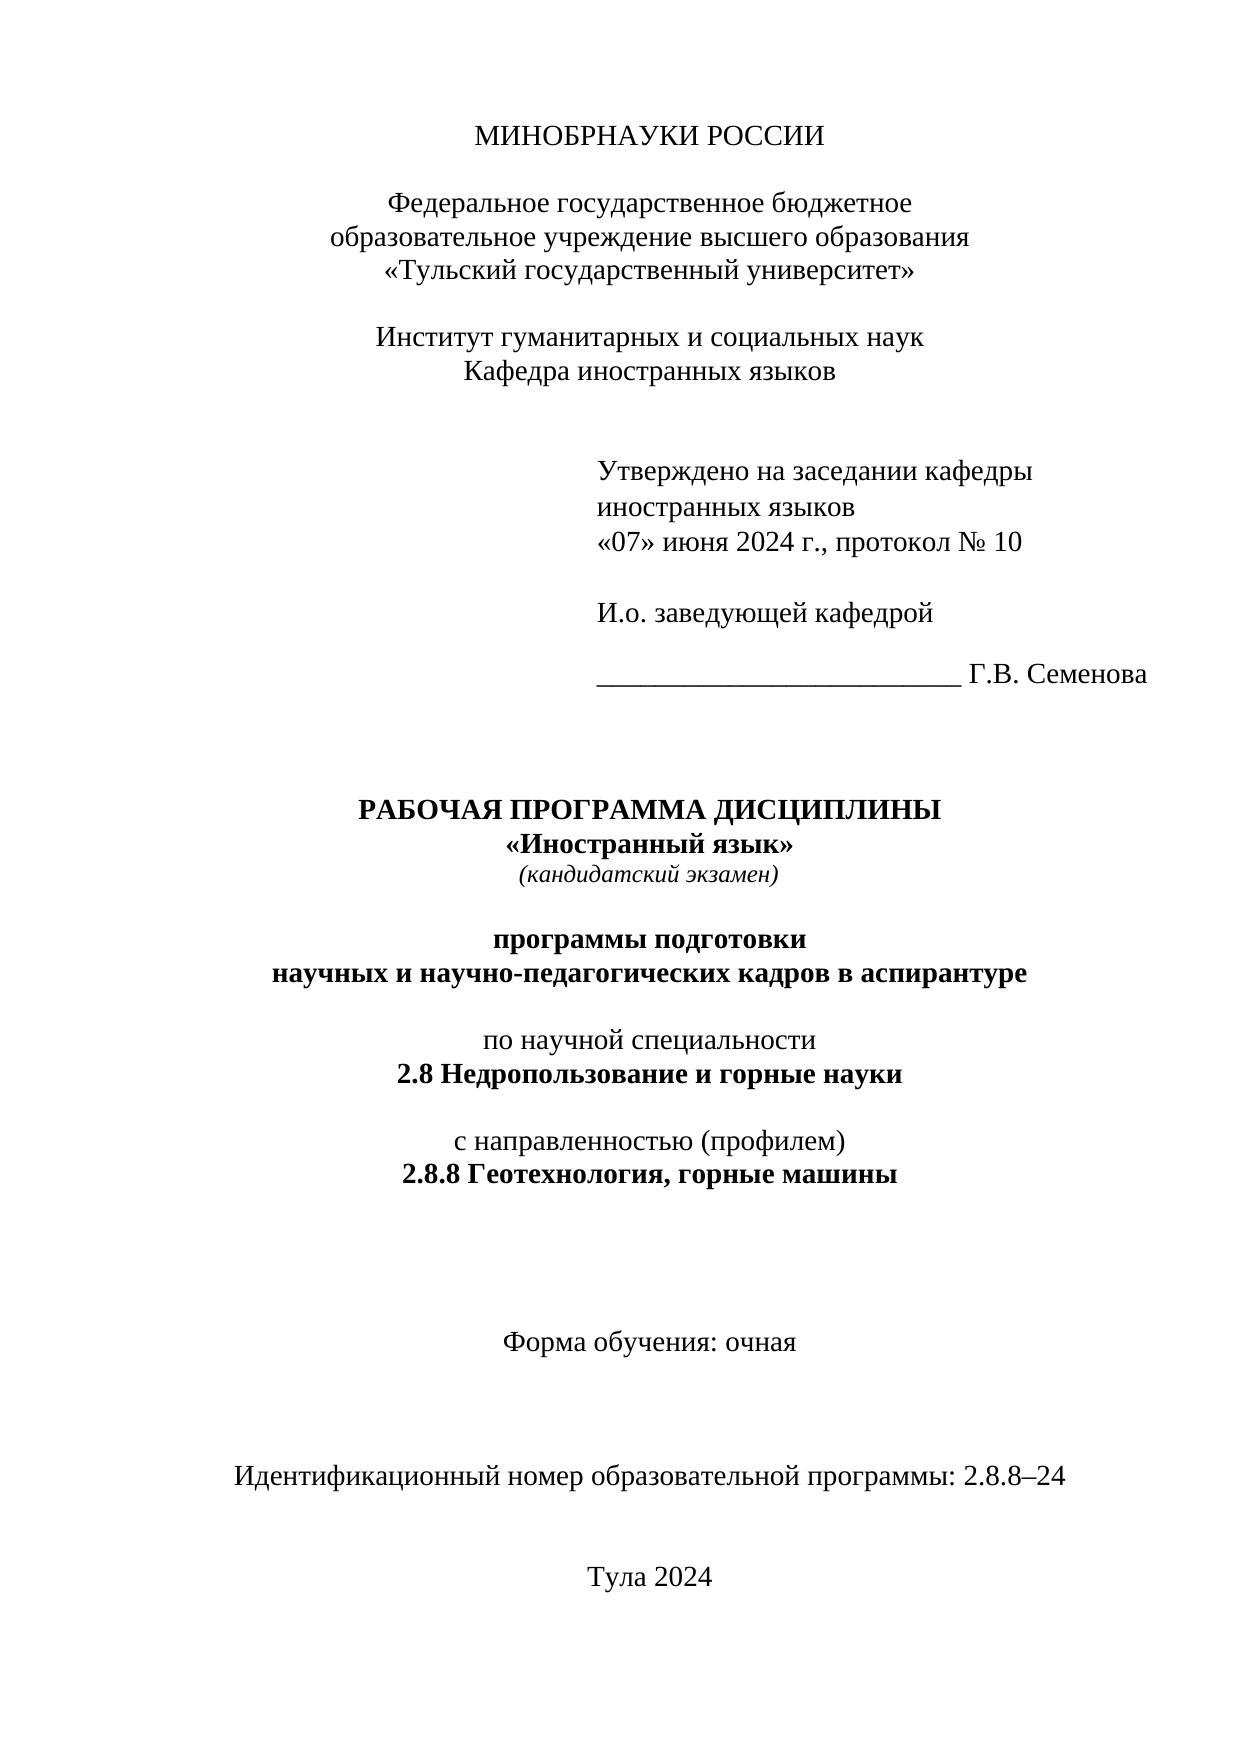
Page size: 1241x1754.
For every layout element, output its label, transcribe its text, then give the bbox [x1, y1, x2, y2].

text РАБОЧАЯ ПРОГРАММА ДИСЦИПЛИНЫ [148, 792, 1152, 826]
text программы подготовки [148, 922, 1152, 955]
text по научной специальности [148, 1022, 1152, 1056]
text 2.8 Недропользование и горные науки [148, 1056, 1152, 1089]
table_cell И.о. заведующей кафедрой _________________________ Г.В. Семенова [594, 596, 1153, 692]
text 2.8.8 Геотехнология, горные машины [148, 1156, 1152, 1190]
table_header Утверждено на заседании кафедры иностранных языков «07» июня 2024 г., протокол № 10 [594, 454, 1153, 596]
text с направленностью (профилем) [148, 1123, 1152, 1156]
text Институт гуманитарных и социальных наук [148, 319, 1152, 353]
text (кандидатский экзамен) [148, 859, 1152, 888]
text Форма обучения: очная [148, 1324, 1152, 1358]
text Федеральное государственное бюджетное [148, 185, 1152, 219]
text Тула 2024 [148, 1559, 1152, 1592]
text «Тульский государственный университет» [148, 252, 1152, 286]
text «Иностранный язык» [148, 826, 1152, 859]
text Кафедра иностранных языков [148, 353, 1152, 386]
text научных и научно-педагогических кадров в аспирантуре [148, 955, 1152, 989]
text образовательное учреждение высшего образования [148, 219, 1152, 252]
text МИНОБРНАУКИ РОССИИ [148, 118, 1152, 152]
text Идентификационный номер образовательной программы: 2.8.8–24 [148, 1458, 1152, 1492]
